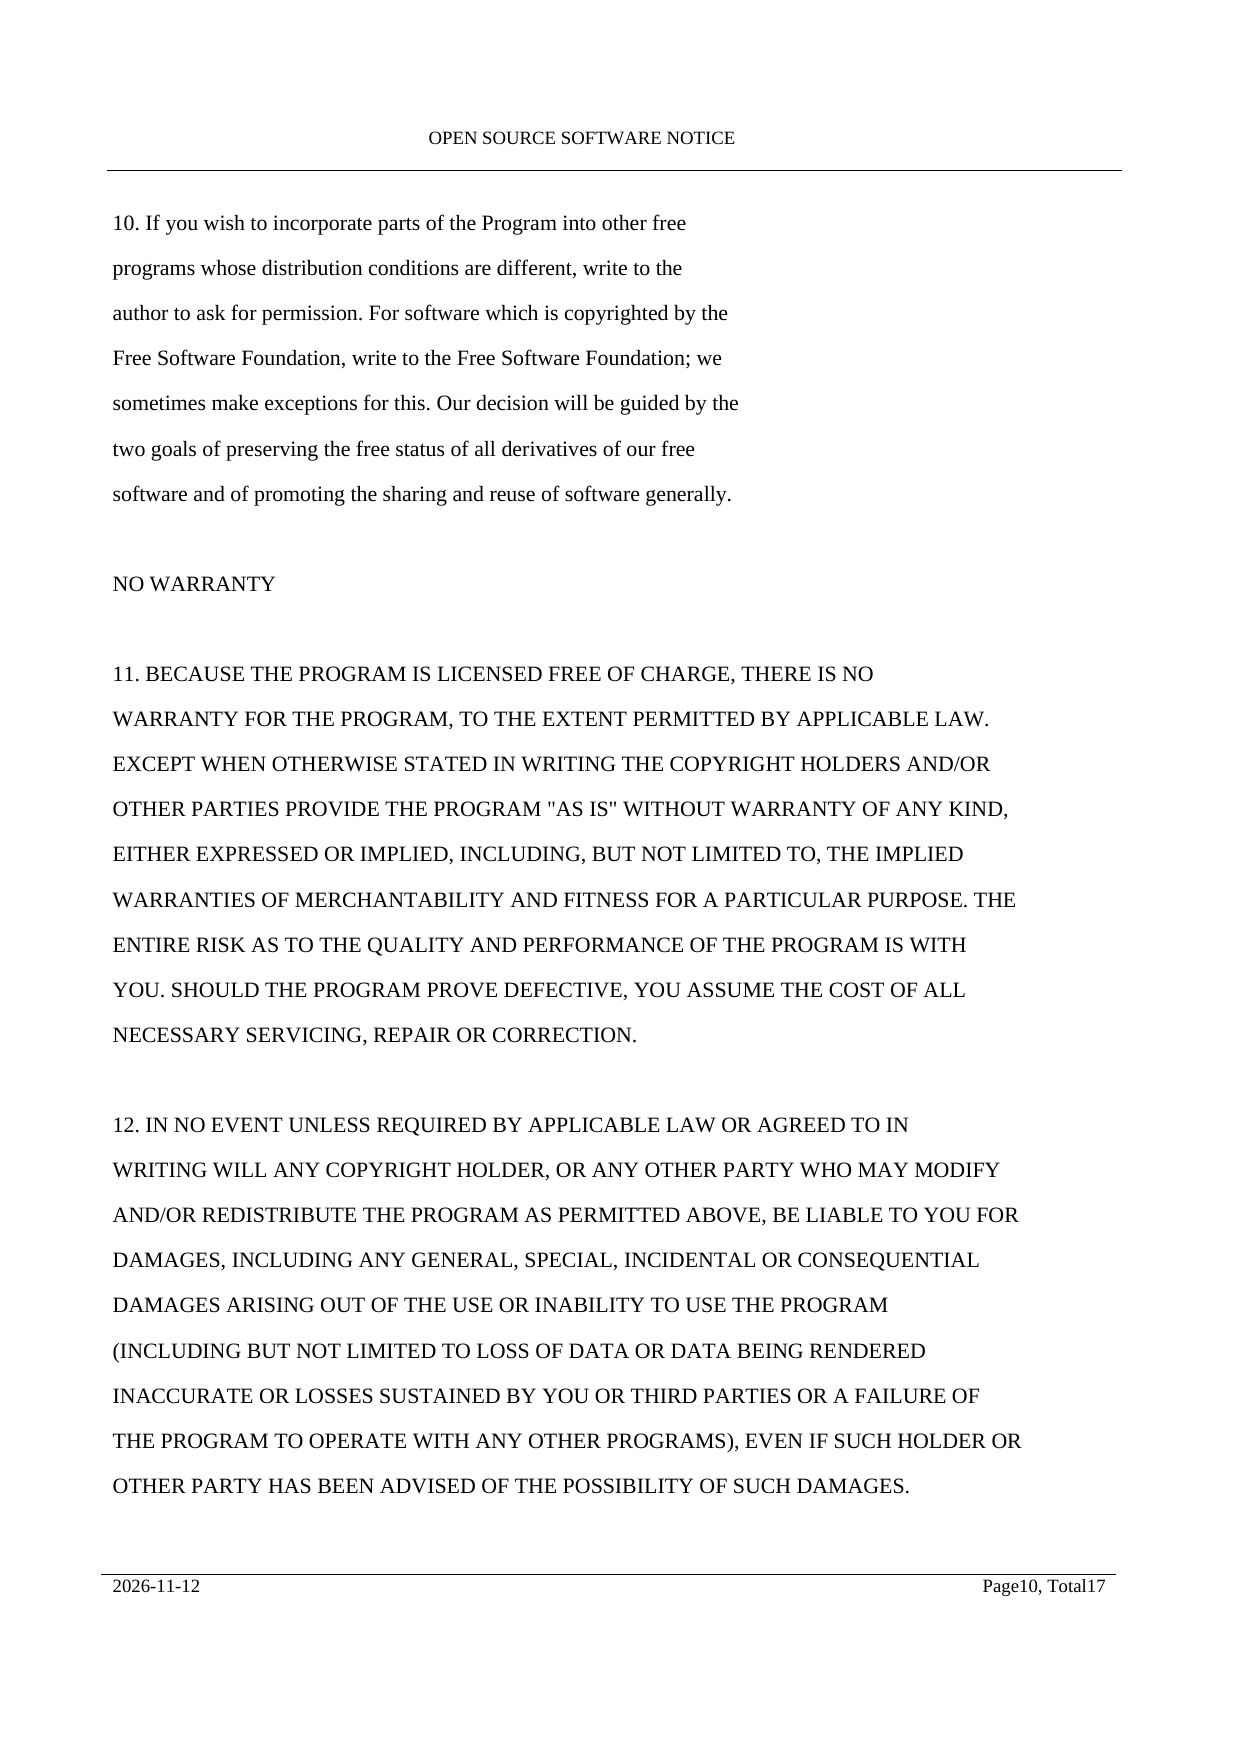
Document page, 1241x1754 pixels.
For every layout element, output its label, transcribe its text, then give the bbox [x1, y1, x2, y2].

text EITHER EXPRESSED OR IMPLIED, INCLUDING, BUT NOT LIMITED TO, THE IMPLIED [112, 838, 1128, 870]
text DAMAGES ARISING OUT OF THE USE OR INABILITY TO USE THE PROGRAM [112, 1289, 1128, 1321]
text ENTIRE RISK AS TO THE QUALITY AND PERFORMANCE OF THE PROGRAM IS WITH [112, 928, 1128, 961]
text OTHER PARTIES PROVIDE THE PROGRAM "AS IS" WITHOUT WARRANTY OF ANY KIND, [112, 793, 1128, 825]
text 11. BECAUSE THE PROGRAM IS LICENSED FREE OF CHARGE, THERE IS NO [112, 657, 1128, 690]
text 10. If you wish to incorporate parts of the Program into other free [112, 206, 1128, 239]
text AND/OR REDISTRIBUTE THE PROGRAM AS PERMITTED ABOVE, BE LIABLE TO YOU FOR [112, 1199, 1128, 1231]
text NECESSARY SERVICING, REPAIR OR CORRECTION. [112, 1018, 1128, 1051]
text WARRANTY FOR THE PROGRAM, TO THE EXTENT PERMITTED BY APPLICABLE LAW. [112, 702, 1128, 735]
text WRITING WILL ANY COPYRIGHT HOLDER, OR ANY OTHER PARTY WHO MAY MODIFY [112, 1153, 1128, 1186]
text Free Software Foundation, write to the Free Software Foundation; we [112, 342, 1128, 374]
text 12. IN NO EVENT UNLESS REQUIRED BY APPLICABLE LAW OR AGREED TO IN [112, 1108, 1128, 1141]
text author to ask for permission. For software which is copyrighted by the [112, 297, 1128, 329]
text NO WARRANTY [112, 567, 1128, 600]
text EXCEPT WHEN OTHERWISE STATED IN WRITING THE COPYRIGHT HOLDERS AND/OR [112, 748, 1128, 780]
text DAMAGES, INCLUDING ANY GENERAL, SPECIAL, INCIDENTAL OR CONSEQUENTIAL [112, 1244, 1128, 1276]
text YOU. SHOULD THE PROGRAM PROVE DEFECTIVE, YOU ASSUME THE COST OF ALL [112, 973, 1128, 1006]
text sometimes make exceptions for this. Our decision will be guided by the [112, 387, 1128, 419]
text OTHER PARTY HAS BEEN ADVISED OF THE POSSIBILITY OF SUCH DAMAGES. [112, 1469, 1128, 1502]
text software and of promoting the sharing and reuse of software generally. [112, 477, 1128, 509]
text (INCLUDING BUT NOT LIMITED TO LOSS OF DATA OR DATA BEING RENDERED [112, 1334, 1128, 1366]
text two goals of preserving the free status of all derivatives of our free [112, 432, 1128, 464]
text WARRANTIES OF MERCHANTABILITY AND FITNESS FOR A PARTICULAR PURPOSE. THE [112, 883, 1128, 915]
text THE PROGRAM TO OPERATE WITH ANY OTHER PROGRAMS), EVEN IF SUCH HOLDER OR [112, 1424, 1128, 1457]
text programs whose distribution conditions are different, write to the [112, 251, 1128, 284]
text INACCURATE OR LOSSES SUSTAINED BY YOU OR THIRD PARTIES OR A FAILURE OF [112, 1379, 1128, 1412]
